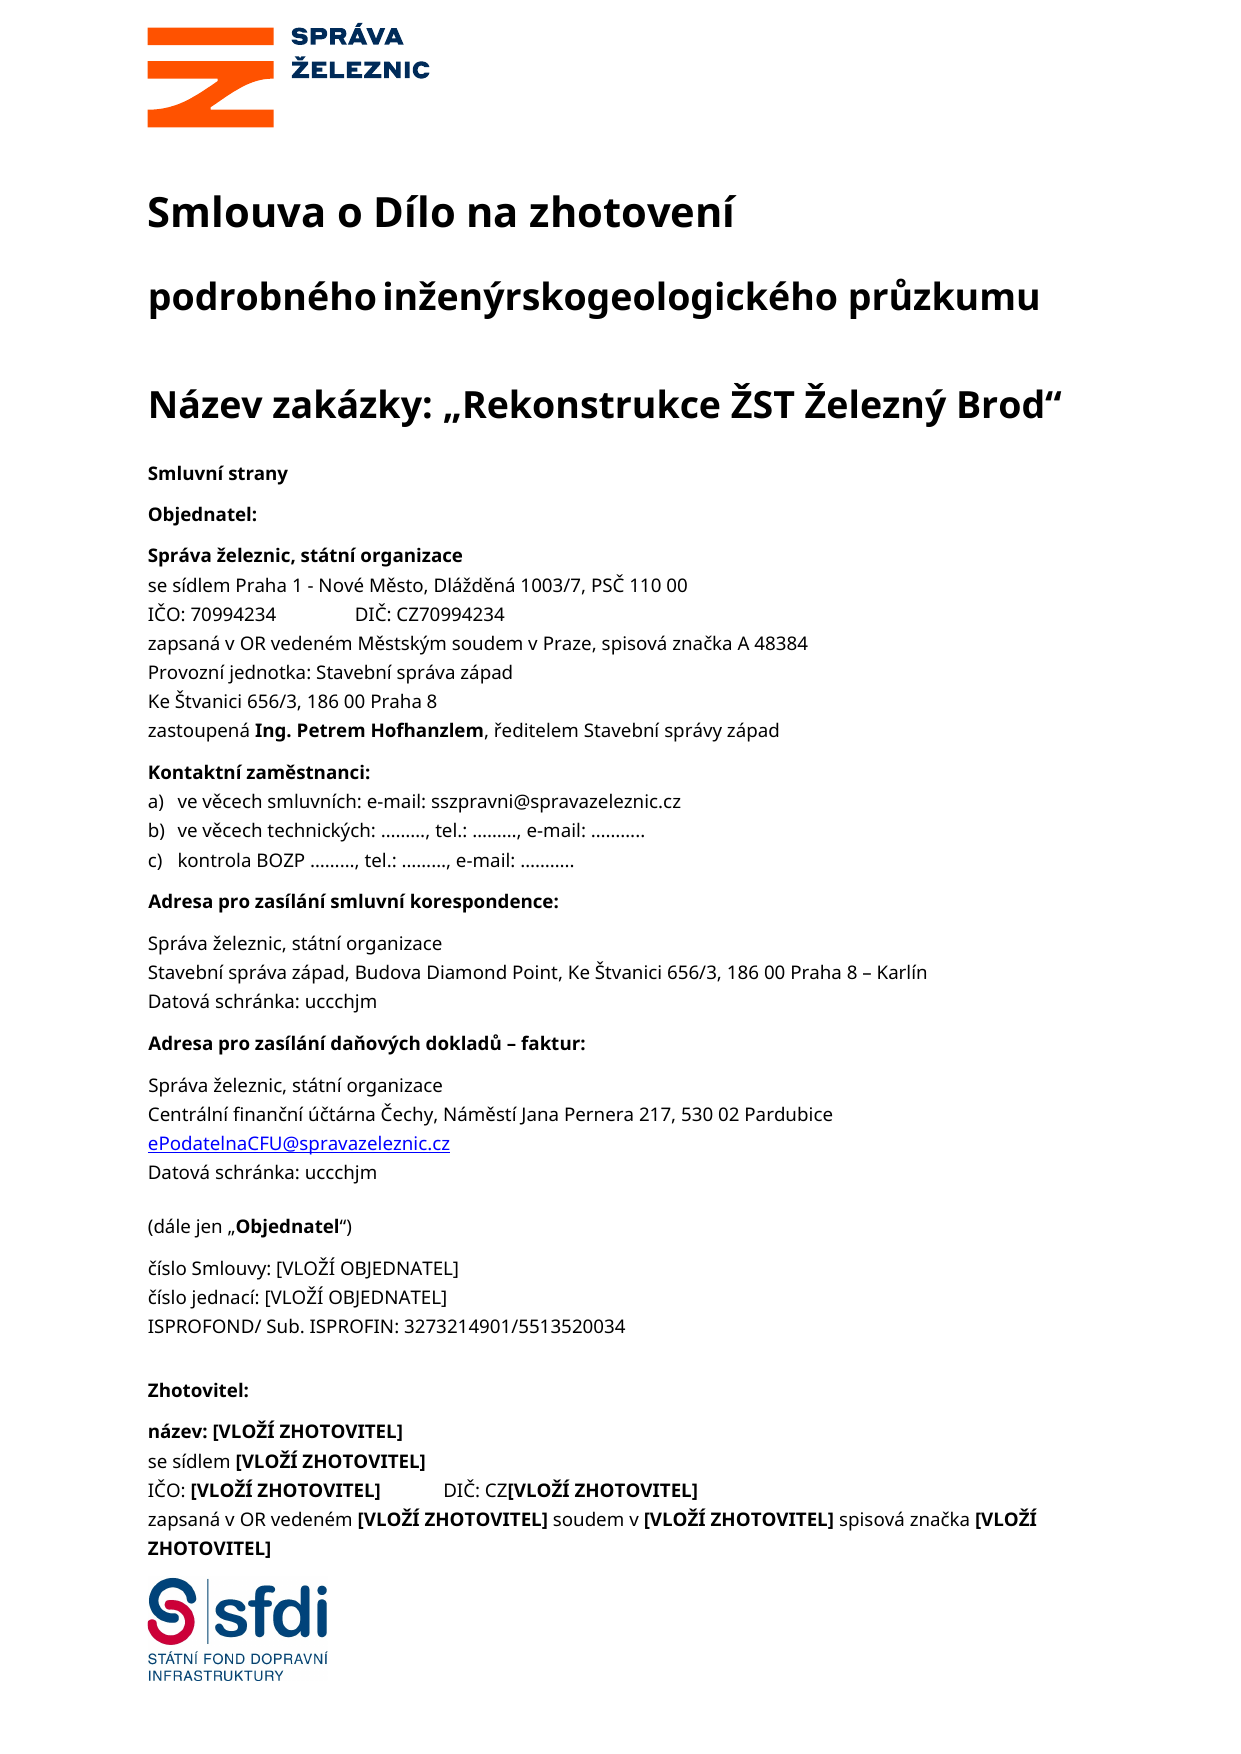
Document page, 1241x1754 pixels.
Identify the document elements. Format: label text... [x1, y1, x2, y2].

text Zhotovitel: [148, 1377, 1092, 1403]
text Správa železnic, státní organizace [148, 1069, 1092, 1098]
text zapsaná v OR vedeném Městským soudem v Praze, spisová značka A 48384 [148, 627, 1092, 656]
list ve věcech technických: ………, tel.: ………, e-mail: ……….. [148, 814, 1092, 844]
text Kontaktní zaměstnanci: [148, 756, 1092, 785]
text Název zakázky: [148, 379, 1092, 430]
text Adresa pro zasílání smluvní korespondence: [148, 885, 1092, 914]
text Ke Štvanici 656/3, 186 00 Praha 8 [148, 685, 1092, 714]
text IČO: [VLOŽÍ ZHOTOVITEL] DIČ: CZ[VLOŽÍ ZHOTOVITEL] [148, 1474, 1092, 1503]
text se sídlem [VLOŽÍ ZHOTOVITEL] [148, 1445, 1092, 1474]
text zapsaná v OR vedeném [VLOŽÍ ZHOTOVITEL] soudem v [VLOŽÍ ZHOTOVITEL] spisová značka [VLOŽÍ ZHOTOVITEL] [148, 1503, 1092, 1561]
text Datová schránka: uccchjm [148, 1156, 1092, 1185]
list ve věcech smluvních: e-mail: sszpravni@spravazeleznic.cz [148, 785, 1092, 814]
text ePodatelnaCFU@spravazeleznic.cz [148, 1127, 1092, 1156]
text IČO: 70994234 DIČ: CZ70994234 [148, 598, 1092, 627]
subtitle Smluvní strany [148, 460, 1092, 485]
text název: [VLOŽÍ ZHOTOVITEL] [148, 1416, 1092, 1445]
text (dále jen „Objednatel“) [148, 1210, 1092, 1239]
text Centrální finanční účtárna Čechy, Náměstí Jana Pernera 217, 530 02 Pardubice [148, 1098, 1092, 1127]
text Správa železnic, státní organizace [148, 539, 1092, 569]
text Datová schránka: uccchjm [148, 985, 1092, 1014]
text se sídlem Praha 1 - Nové Město, Dlážděná 1003/7, PSČ 110 00 [148, 569, 1092, 598]
list kontrola BOZP ………, tel.: ………, e-mail: ……….. [148, 844, 1092, 873]
text ISPROFOND/ Sub. ISPROFIN: 3273214901/5513520034 [148, 1310, 1092, 1339]
text číslo Smlouvy: [VLOŽÍ OBJEDNATEL] [148, 1252, 1092, 1281]
text Objednatel: [148, 498, 1092, 527]
text Smlouva o Dílo na zhotovení [148, 183, 1092, 240]
text Stavební správa západ, Budova Diamond Point, Ke Štvanici 656/3, 186 00 Praha 8 – Karlín [148, 956, 1092, 985]
text Adresa pro zasílání daňových dokladů – faktur: [148, 1027, 1092, 1056]
text Správa železnic, státní organizace [148, 927, 1092, 956]
text podrobného inženýrskogeologického průzkumu [148, 271, 1092, 322]
text číslo jednací: [VLOŽÍ OBJEDNATEL] [148, 1281, 1092, 1310]
text Provozní jednotka: Stavební správa západ [148, 656, 1092, 685]
picture [147, 1576, 328, 1681]
text zastoupená Ing. Petrem Hofhanzlem, ředitelem Stavební správy západ [148, 714, 1092, 744]
